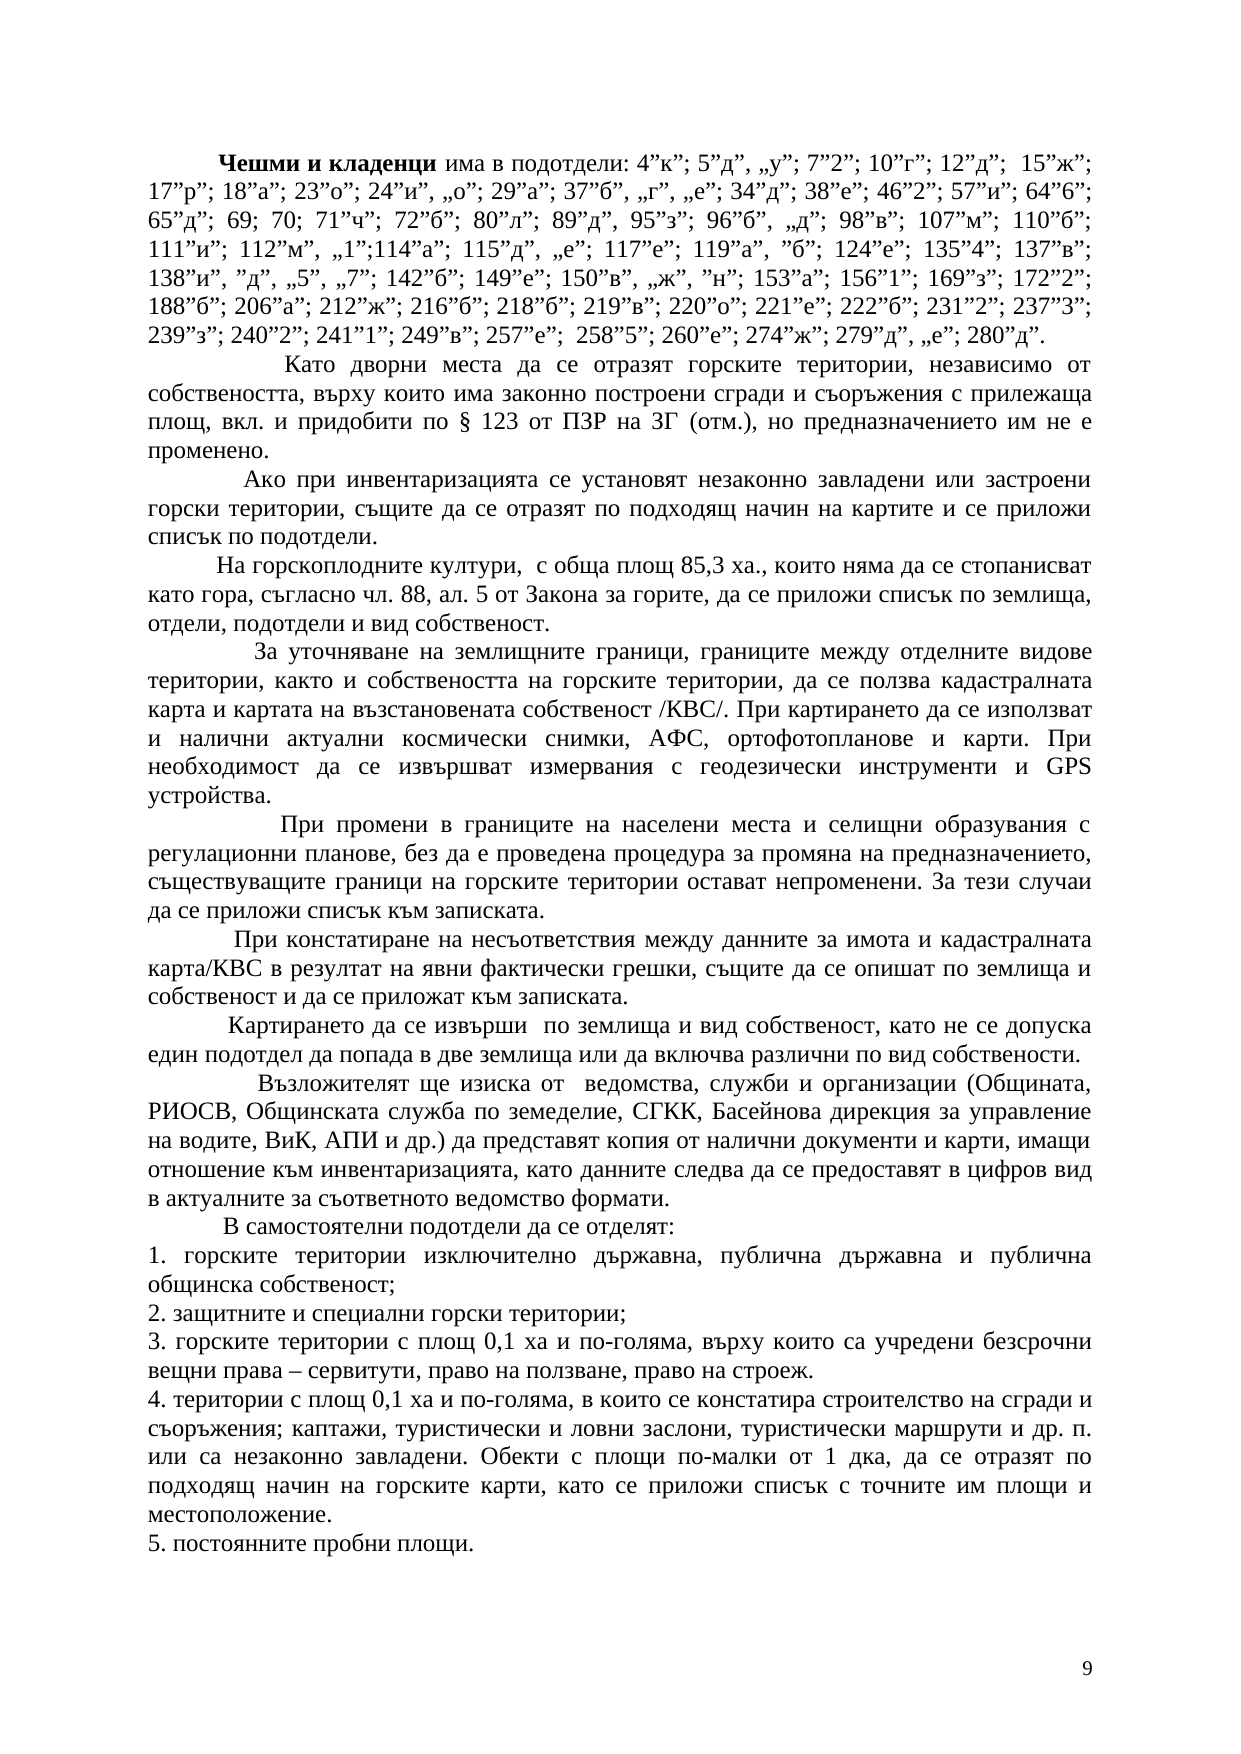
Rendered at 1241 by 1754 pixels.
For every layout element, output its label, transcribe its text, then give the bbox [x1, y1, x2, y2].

text Ако при инвентаризацията се установят незаконно завладени или застроени горски територии, същите да се отразят по подходящ начин на картите и се приложи списък по подотдели. [148, 464, 1093, 550]
text При промени в границите на населени места и селищни образувания с регулационни планове, без да е проведена процедура за промяна на предназначението, съществуващите граници на горските територии остават непроменени. За тези случаи да се приложи списък към записката. [148, 809, 1093, 924]
text За уточняване на землищните граници, границите между отделните видове територии, както и собствеността на горските територии, да се ползва кадастралната карта и картата на възстановената собственост /КВС/. При картирането да се използват и налични актуални космически снимки, АФС, ортофотопланове и карти. При необходимост да се извършват измервания с геодезически инструменти и GPS устройства. [148, 636, 1093, 809]
text 4. територии с площ 0,1 ха и по-голяма, в които се констатира строителство на сгради и съоръжения; каптажи, туристически и ловни заслони, туристически маршрути и др. п. или са незаконно завладени. Обекти с площи по-малки от 1 дка, да се отразят по подходящ начин на горските карти, като се приложи списък с точните им площи и местоположение. [148, 1384, 1093, 1528]
text Като дворни места да се отразят горските територии, независимо от собствеността, върху които има законно построени сгради и съоръжения с прилежаща площ, вкл. и придобити по § 123 от ПЗР на ЗГ (отм.), но предназначението им не е променено. [148, 349, 1093, 464]
text В самостоятелни подотдели да се отделят: [148, 1211, 1093, 1240]
text Възложителят ще изиска от ведомства, служби и организации (Общината, РИОСВ, Общинската служба по земеделие, СГКК, Басейнова дирекция за управление на водите, ВиК, АПИ и др.) да представят копия от налични документи и карти, имащи отношение към инвентаризацията, като данните следва да се предоставят в цифров вид в актуалните за съответното ведомство формати. [148, 1068, 1093, 1211]
text Чешми и кладенци има в подотдели: 4”к”; 5”д”, „у”; 7”2”; 10”г”; 12”д”; 15”ж”; 17”р”; 18”а”; 23”о”; 24”и”, „о”; 29”а”; 37”б”, „г”, „е”; 34”д”; 38”е”; 46”2”; 57”и”; 64”6”; 65”д”; 69; 70; 71”ч”; 72”б”; 80”л”; 89”д”, 95”з”; 96”б”, „д”; 98”в”; 107”м”; 110”б”; 111”и”; 112”м”, „1”;114”а”; 115”д”, „е”; 117”е”; 119”а”, ”б”; 124”е”; 135”4”; 137”в”; 138”и”, ”д”, „5”, „7”; 142”б”; 149”е”; 150”в”, „ж”, ”н”; 153”а”; 156”1”; 169”з”; 172”2”; 188”б”; 206”а”; 212”ж”; 216”б”; 218”б”; 219”в”; 220”о”; 221”е”; 222”б”; 231”2”; 237”3”; 239”з”; 240”2”; 241”1”; 249”в”; 257”е”; 258”5”; 260”е”; 274”ж”; 279”д”, „е”; 280”д”. [148, 148, 1093, 349]
text 3. горските територии с площ 0,1 ха и по-голяма, върху които са учредени безсрочни вещни права – сервитути, право на ползване, право на строеж. [148, 1326, 1093, 1384]
text 1. горските територии изключително държавна, публична държавна и публична общинска собственост; [148, 1240, 1093, 1298]
text Картирането да се извърши по землища и вид собственост, като не се допуска един подотдел да попада в две землища или да включва различни по вид собствености. [148, 1010, 1093, 1068]
text При констатиране на несъответствия между данните за имота и кадастралната карта/КВС в резултат на явни фактически грешки, същите да се опишат по землища и собственост и да се приложат към записката. [148, 924, 1093, 1010]
text 5. постоянните пробни площи. [148, 1528, 1093, 1556]
text 2. защитните и специални горски територии; [148, 1298, 1093, 1326]
text На горскоплодните култури, с обща площ 85,3 ха., които няма да се стопанисват като гора, съгласно чл. 88, ал. 5 от Закона за горите, да се приложи списък по землища, отдели, подотдели и вид собственост. [148, 550, 1093, 636]
